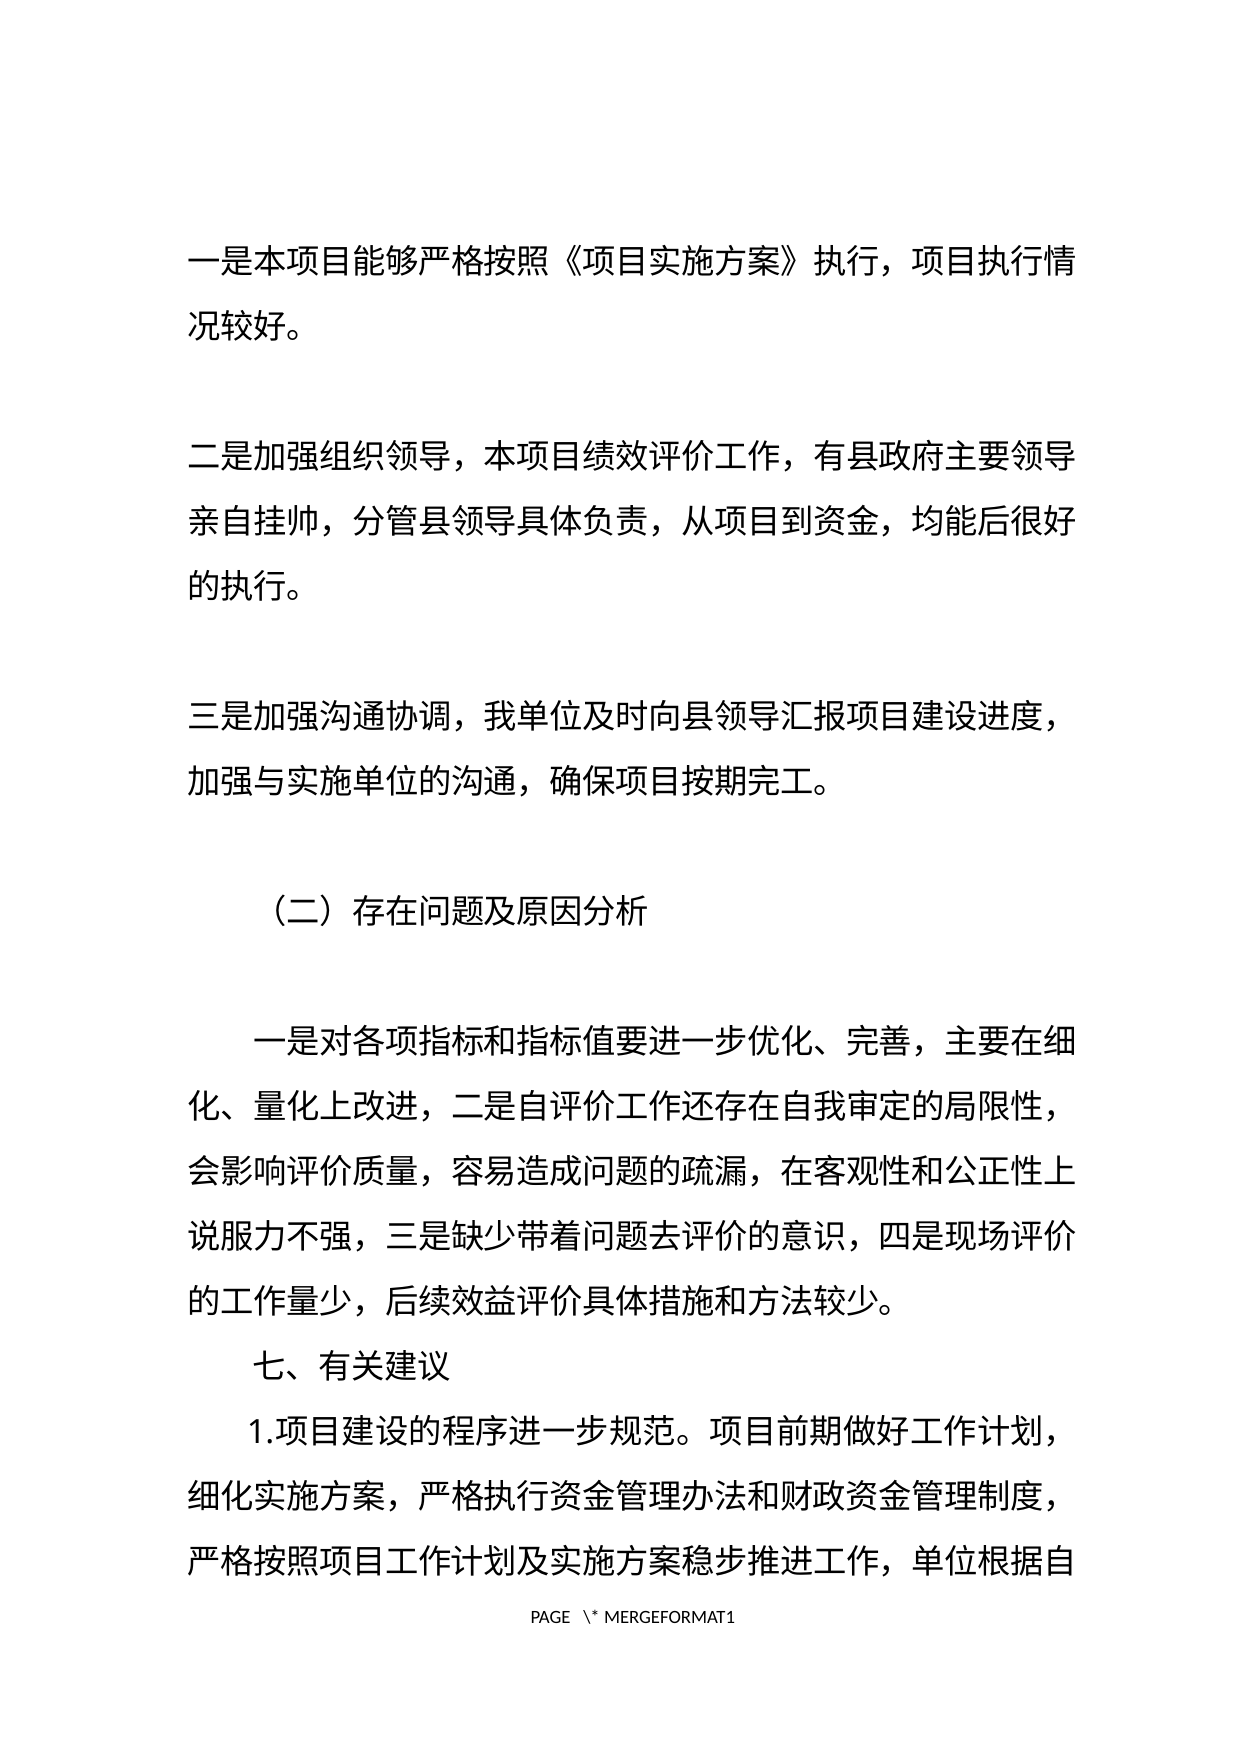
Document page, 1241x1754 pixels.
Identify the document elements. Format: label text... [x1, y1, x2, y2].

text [187, 162, 1078, 1332]
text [187, 1397, 1078, 1592]
text 七、有关建议 [187, 1332, 1078, 1397]
